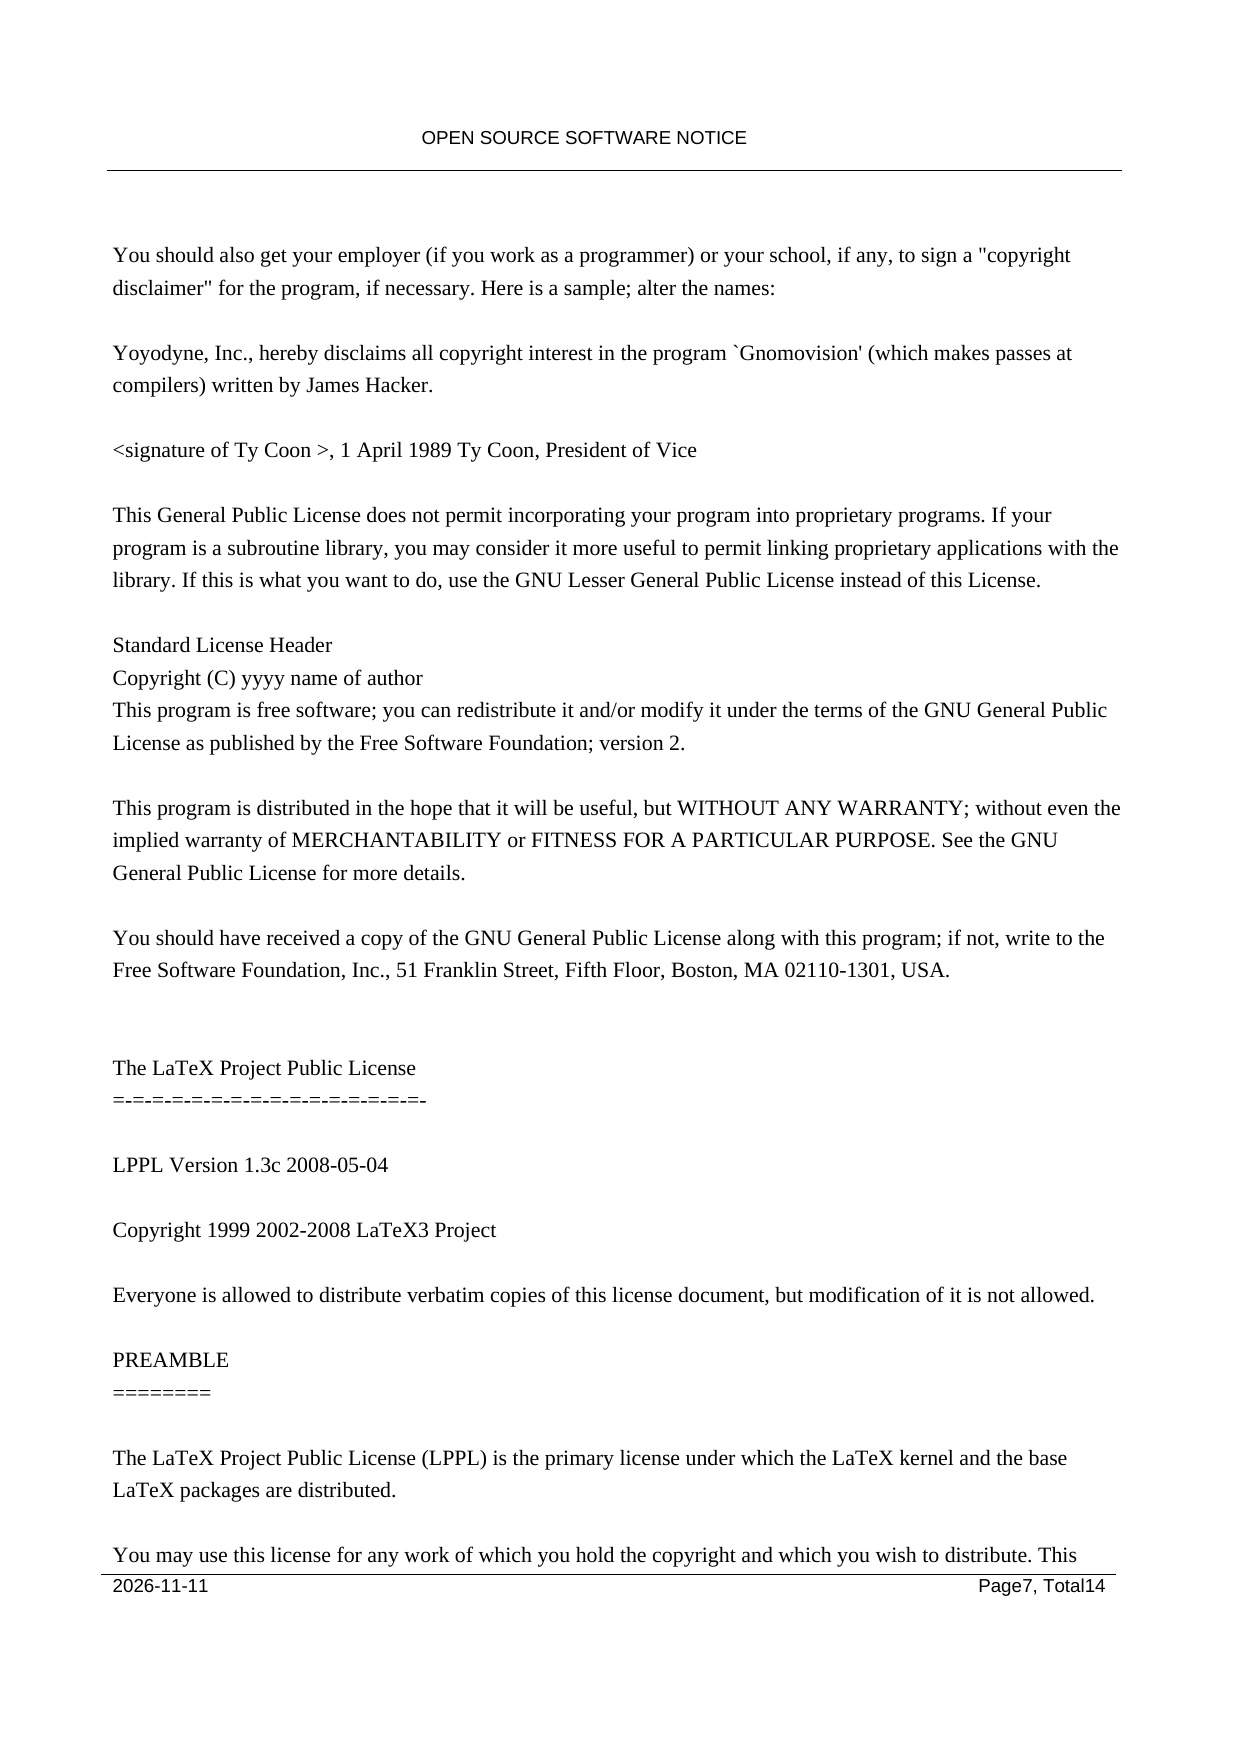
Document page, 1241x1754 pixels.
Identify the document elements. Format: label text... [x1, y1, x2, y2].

text LPPL Version 1.3c 2008-05-04 [112, 1149, 1128, 1181]
text Everyone is allowed to distribute verbatim copies of this license document, but modification of it is not allowed. [112, 1279, 1128, 1311]
text PREAMBLE [112, 1344, 1128, 1376]
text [112, 1539, 1128, 1571]
text ======== [112, 1376, 1128, 1409]
text Copyright 1999 2002-2008 LaTeX3 Project [112, 1214, 1128, 1246]
text The LaTeX Project Public License (LPPL) is the primary license under which the LaTeX kernel and the base LaTeX packages are distributed. [112, 1441, 1128, 1506]
text =-=-=-=-=-=-=-=-=-=-=-=-=-=-=-=- [112, 1084, 1128, 1116]
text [112, 206, 1128, 1084]
